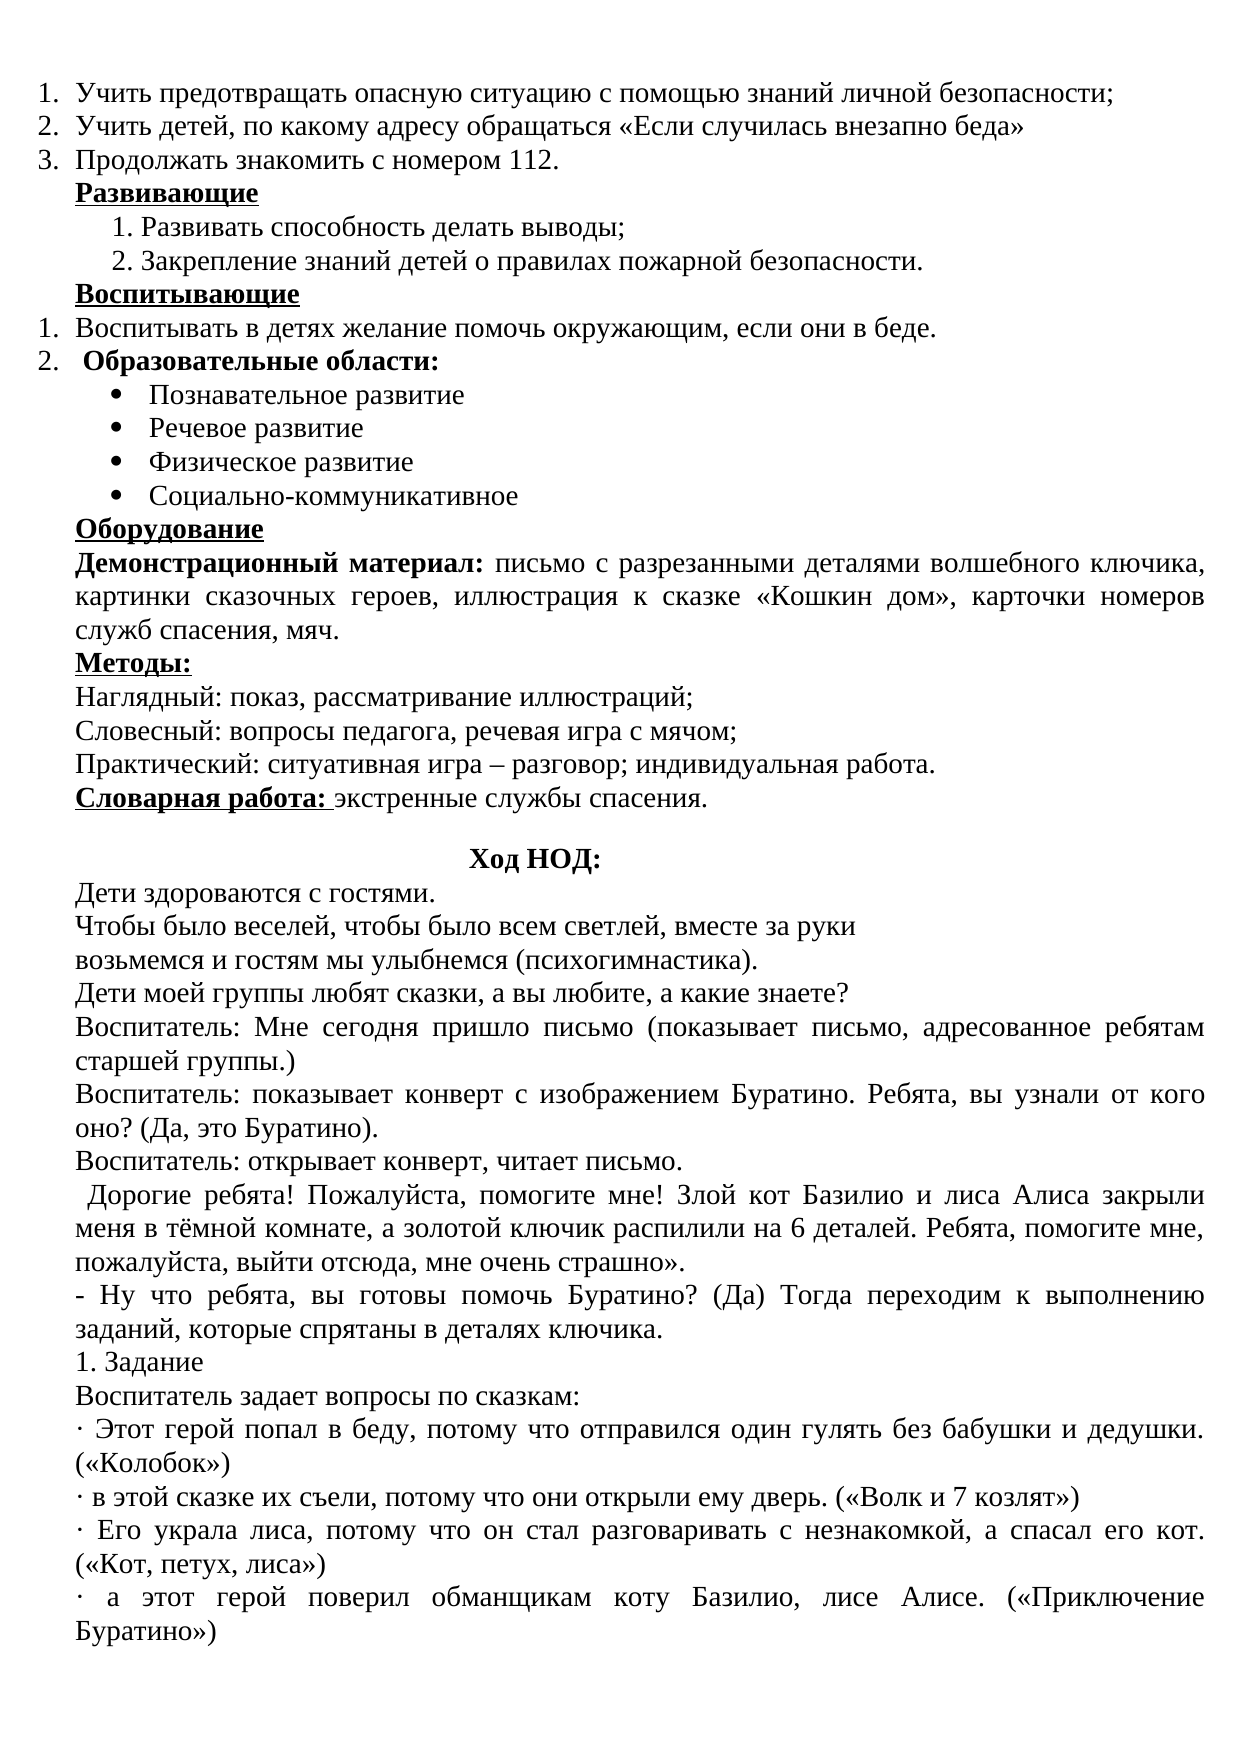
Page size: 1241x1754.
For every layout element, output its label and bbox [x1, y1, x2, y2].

table_header [75, 1076, 1206, 1646]
table_header [75, 75, 1206, 875]
